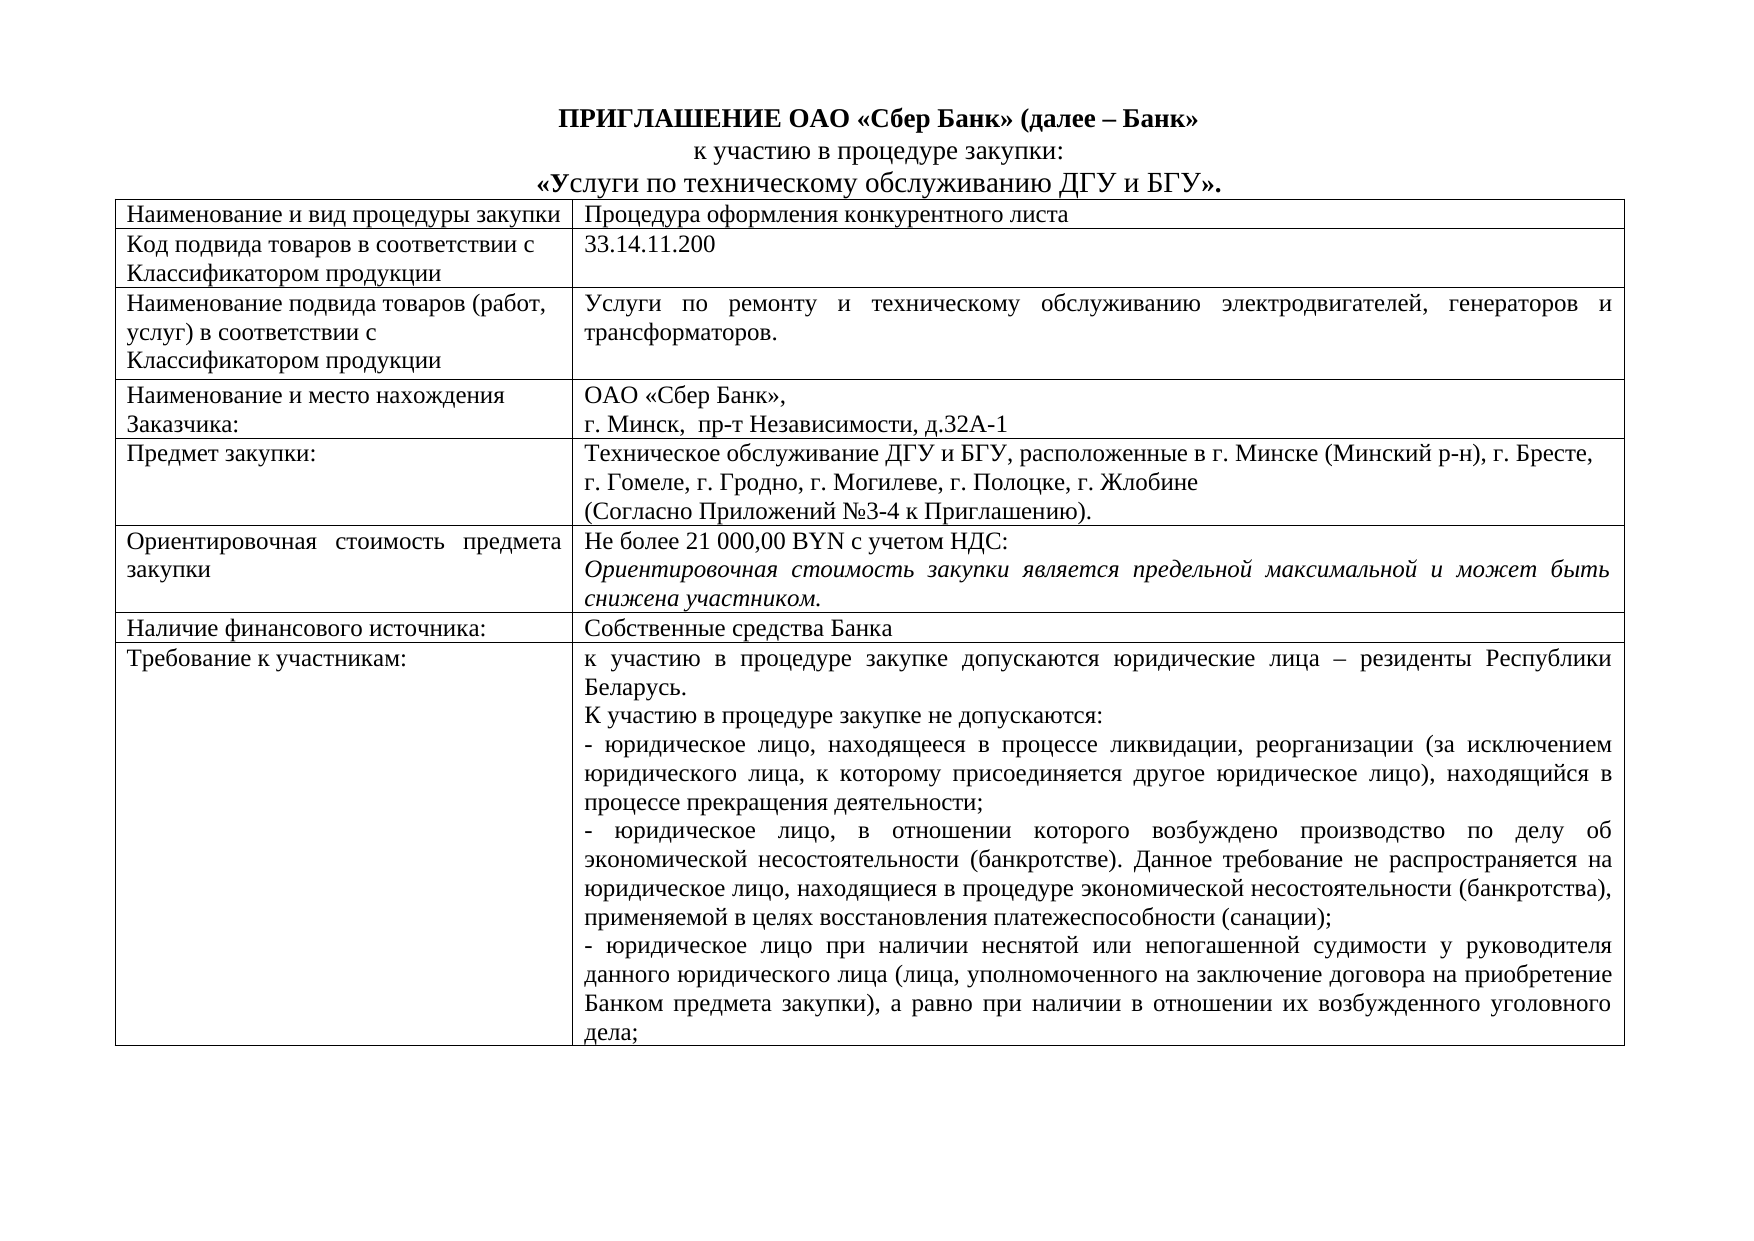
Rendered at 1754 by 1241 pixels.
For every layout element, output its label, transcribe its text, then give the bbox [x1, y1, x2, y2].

table_cell ОАО «Сбер Банк», г. Минск, пр-т Независимости, д.32А-1 [573, 380, 1624, 437]
text «Услуги по техническому обслуживанию ДГУ и БГУ». [118, 165, 1639, 198]
text ПРИГЛАШЕНИЕ ОАО «Сбер Банк» (далее – Банк» [118, 103, 1639, 134]
table_cell Техническое обслуживание ДГУ и БГУ, расположенные в г. Минске (Минский р-н), г. Бресте, г. Гомеле, г. Гродно, г. Могилеве, г. Полоцке, г. Жлобине (Согласно Приложений №3-4 к Приглашению). [573, 439, 1624, 525]
table_cell Собственные средства Банка [573, 613, 1624, 642]
table_cell Ориентировочная стоимость предмета закупки [116, 526, 572, 612]
table_cell Код подвида товаров в соответствии с Классификатором продукции [116, 229, 572, 287]
table_header Наименование и вид процедуры закупки [116, 200, 572, 228]
table_header Процедура оформления конкурентного листа [573, 200, 1624, 228]
table_cell 33.14.11.200 [573, 229, 1624, 287]
text к участию в процедуре закупки: [118, 134, 1639, 165]
table_cell Наименование и место нахождения Заказчика: [116, 380, 572, 437]
table_cell Наличие финансового источника: [116, 613, 572, 642]
table_cell Предмет закупки: [116, 439, 572, 525]
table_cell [116, 643, 572, 1045]
table_cell Не более 21 000,00 BYN с учетом НДС: Ориентировочная стоимость закупки является предельной максимальной и может быть снижена участником. [573, 526, 1624, 612]
table_cell Услуги по ремонту и техническому обслуживанию электродвигателей, генераторов и трансформаторов. [573, 288, 1624, 379]
table_cell Наименование подвида товаров (работ, услуг) в соответствии с Классификатором продукции [116, 288, 572, 379]
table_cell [573, 643, 1624, 1045]
